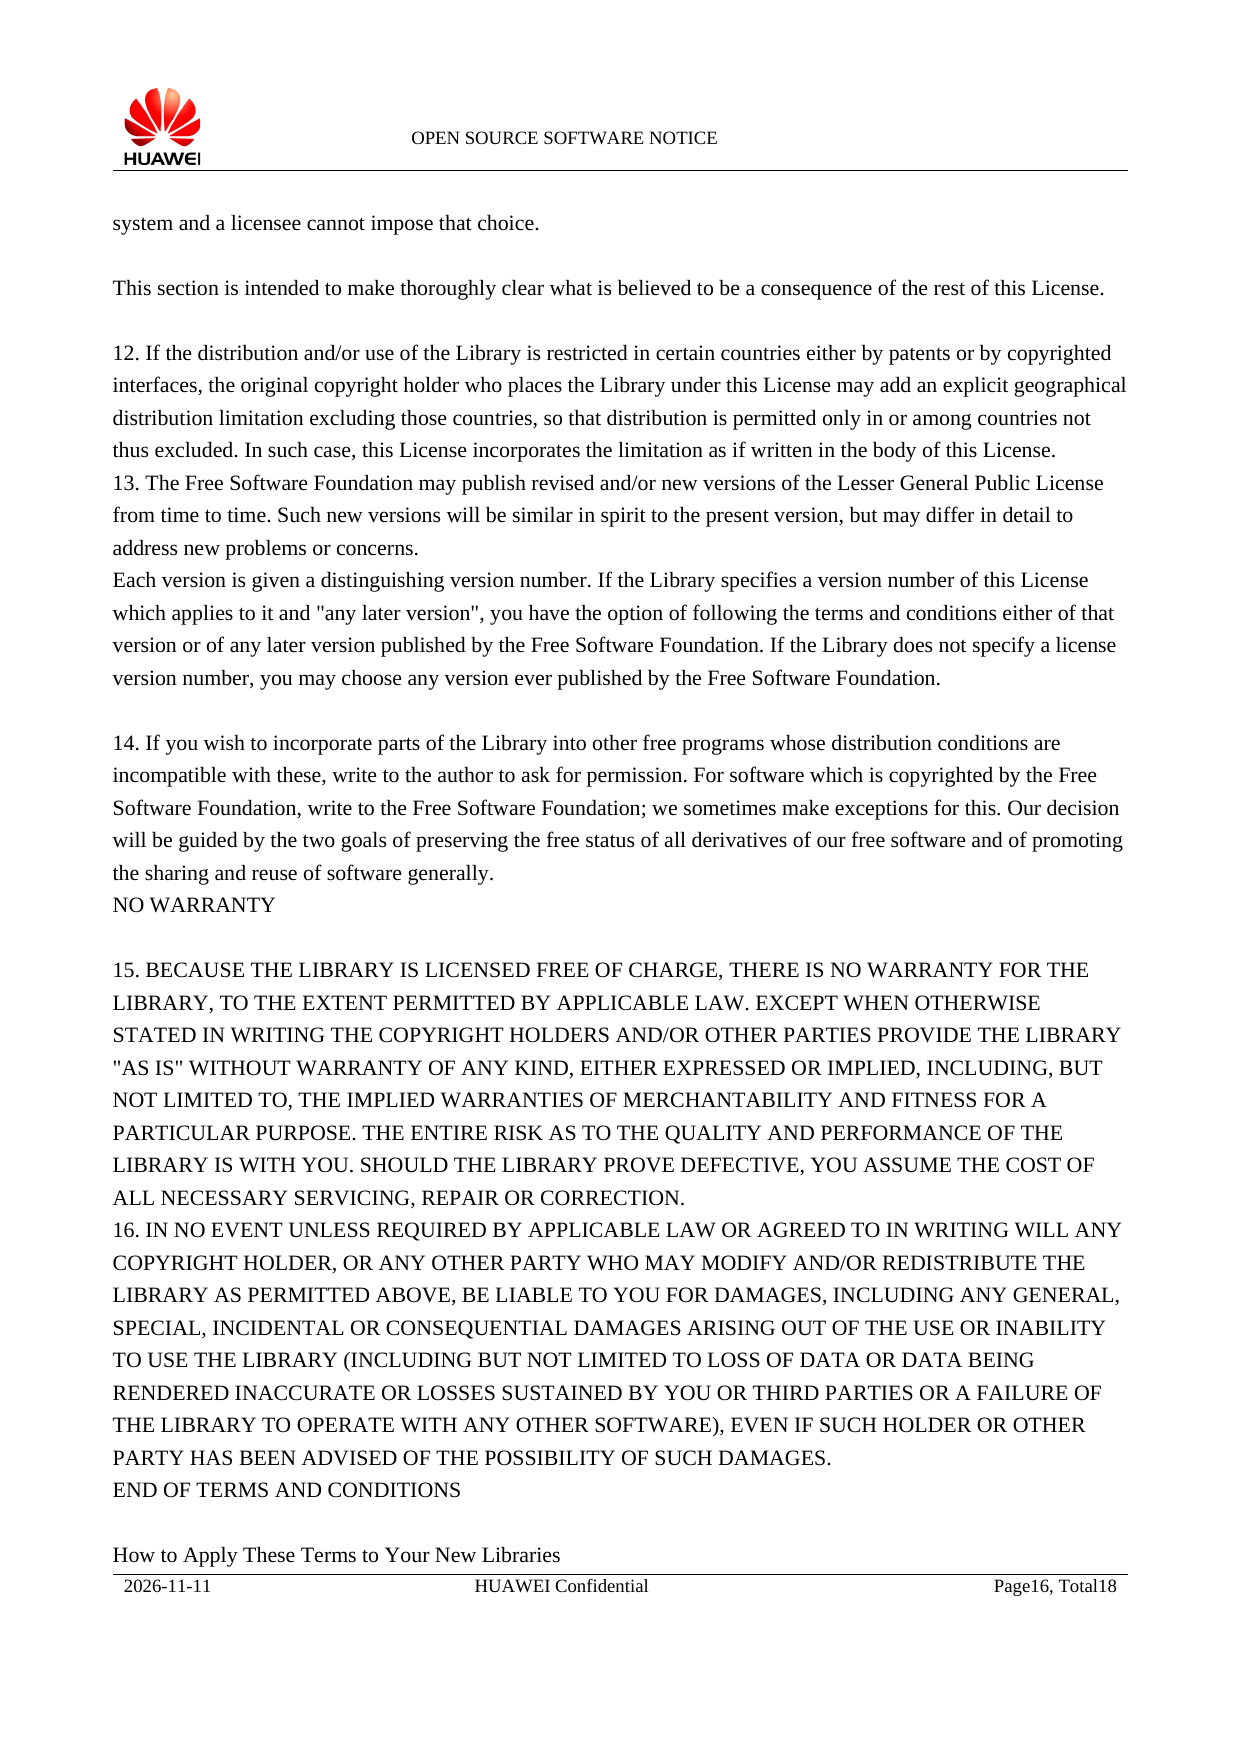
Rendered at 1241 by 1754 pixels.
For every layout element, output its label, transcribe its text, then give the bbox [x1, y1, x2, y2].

picture [124, 88, 201, 165]
text NO WARRANTY [112, 889, 1128, 921]
text Each version is given a distinguishing version number. If the Library specifies a version number of this License which applies to it and "any later version", you have the option of following the terms and conditions either of that version or of any later version published by the Free Software Foundation. If the Library does not specify a license version number, you may choose any version ever published by the Free Software Foundation. [112, 564, 1128, 694]
text 14. If you wish to incorporate parts of the Library into other free programs whose distribution conditions are incompatible with these, write to the author to ask for permission. For software which is copyrighted by the Free Software Foundation, write to the Free Software Foundation; we sometimes make exceptions for this. Our decision will be guided by the two goals of preserving the free status of all derivatives of our free software and of promoting the sharing and reuse of software generally. [112, 726, 1128, 889]
text 13. The Free Software Foundation may publish revised and/or new versions of the Lesser General Public License from time to time. Such new versions will be similar in spirit to the present version, but may differ in detail to address new problems or concerns. [112, 466, 1128, 564]
text How to Apply These Terms to Your New Libraries [112, 1539, 1128, 1571]
text This section is intended to make thoroughly clear what is believed to be a consequence of the rest of this License. [112, 271, 1128, 304]
text 15. BECAUSE THE LIBRARY IS LICENSED FREE OF CHARGE, THERE IS NO WARRANTY FOR THE LIBRARY, TO THE EXTENT PERMITTED BY APPLICABLE LAW. EXCEPT WHEN OTHERWISE STATED IN WRITING THE COPYRIGHT HOLDERS AND/OR OTHER PARTIES PROVIDE THE LIBRARY "AS IS" WITHOUT WARRANTY OF ANY KIND, EITHER EXPRESSED OR IMPLIED, INCLUDING, BUT NOT LIMITED TO, THE IMPLIED WARRANTIES OF MERCHANTABILITY AND FITNESS FOR A PARTICULAR PURPOSE. THE ENTIRE RISK AS TO THE QUALITY AND PERFORMANCE OF THE LIBRARY IS WITH YOU. SHOULD THE LIBRARY PROVE DEFECTIVE, YOU ASSUME THE COST OF ALL NECESSARY SERVICING, REPAIR OR CORRECTION. [112, 954, 1128, 1214]
text 16. IN NO EVENT UNLESS REQUIRED BY APPLICABLE LAW OR AGREED TO IN WRITING WILL ANY COPYRIGHT HOLDER, OR ANY OTHER PARTY WHO MAY MODIFY AND/OR REDISTRIBUTE THE LIBRARY AS PERMITTED ABOVE, BE LIABLE TO YOU FOR DAMAGES, INCLUDING ANY GENERAL, SPECIAL, INCIDENTAL OR CONSEQUENTIAL DAMAGES ARISING OUT OF THE USE OR INABILITY TO USE THE LIBRARY (INCLUDING BUT NOT LIMITED TO LOSS OF DATA OR DATA BEING RENDERED INACCURATE OR LOSSES SUSTAINED BY YOU OR THIRD PARTIES OR A FAILURE OF THE LIBRARY TO OPERATE WITH ANY OTHER SOFTWARE), EVEN IF SUCH HOLDER OR OTHER PARTY HAS BEEN ADVISED OF THE POSSIBILITY OF SUCH DAMAGES. [112, 1214, 1128, 1474]
text END OF TERMS AND CONDITIONS [112, 1474, 1128, 1506]
text 12. If the distribution and/or use of the Library is restricted in certain countries either by patents or by copyrighted interfaces, the original copyright holder who places the Library under this License may add an explicit geographical distribution limitation excluding those countries, so that distribution is permitted only in or among countries not thus excluded. In such case, this License incorporates the limitation as if written in the body of this License. [112, 336, 1128, 466]
